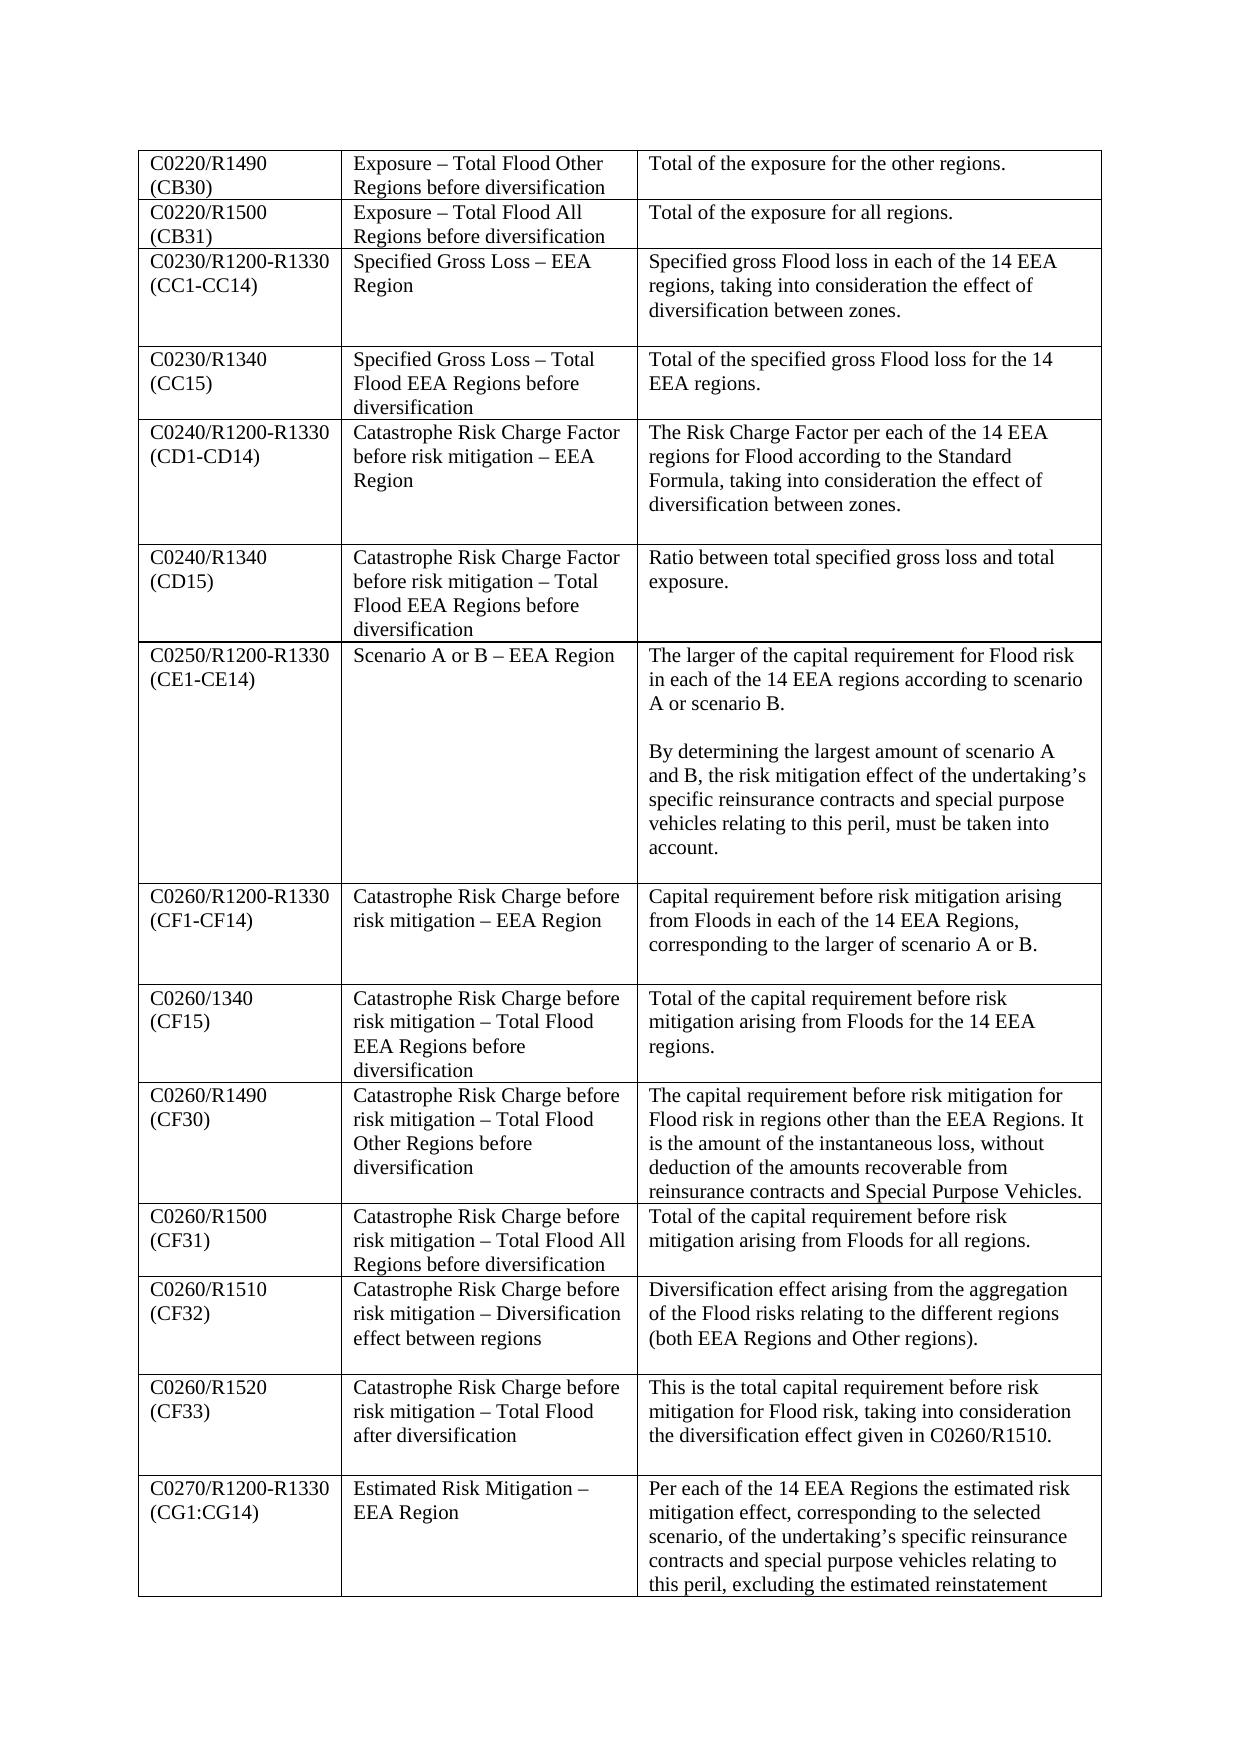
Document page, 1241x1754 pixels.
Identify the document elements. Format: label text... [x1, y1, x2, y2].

table_cell Catastrophe Risk Charge Factor before risk mitigation – EEA Region [342, 420, 637, 544]
table_cell C0260/R1520 (CF33) [139, 1375, 341, 1475]
table_cell Exposure – Total Flood Other Regions before diversification [342, 151, 637, 199]
table_cell C0220/R1490 (CB30) [139, 151, 341, 199]
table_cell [638, 1476, 1101, 1596]
table_cell Total of the capital requirement before risk mitigation arising from Floods for the 14 EEA regions. [638, 985, 1101, 1082]
table_cell Catastrophe Risk Charge before risk mitigation – Total Flood Other Regions before diversification [342, 1083, 637, 1203]
table_cell Diversification effect arising from the aggregation of the Flood risks relating to the different regions (both EEA Regions and Other regions). [638, 1277, 1101, 1373]
table_cell Ratio between total specified gross loss and total exposure. [638, 545, 1101, 641]
table_cell C0250/R1200-R1330 (CE1-CE14) [139, 643, 341, 883]
table_cell Specified Gross Loss – Total Flood EEA Regions before diversification [342, 347, 637, 419]
table_cell C0260/R1490 (CF30) [139, 1083, 341, 1203]
table_cell Total of the specified gross Flood loss for the 14 EEA regions. [638, 347, 1101, 419]
table_cell Catastrophe Risk Charge before risk mitigation – EEA Region [342, 884, 637, 984]
table_cell C0240/R1340 (CD15) [139, 545, 341, 641]
table_cell Specified Gross Loss – EEA Region [342, 249, 637, 346]
table_cell C0240/R1200-R1330 (CD1-CD14) [139, 420, 341, 544]
table_cell Catastrophe Risk Charge before risk mitigation – Total Flood EEA Regions before diversification [342, 985, 637, 1082]
table_cell Total of the exposure for the other regions. [638, 151, 1101, 199]
table_cell C0230/R1340 (CC15) [139, 347, 341, 419]
table_cell Catastrophe Risk Charge before risk mitigation – Diversification effect between regions [342, 1277, 637, 1373]
table_cell C0260/R1200-R1330 (CF1-CF14) [139, 884, 341, 984]
table_cell The Risk Charge Factor per each of the 14 EEA regions for Flood according to the Standard Formula, taking into consideration the effect of diversification between zones. [638, 420, 1101, 544]
table_cell The larger of the capital requirement for Flood risk in each of the 14 EEA regions according to scenario A or scenario B. By determining the largest amount of scenario A and B, the risk mitigation effect of the undertaking’s specific reinsurance contracts and special purpose vehicles relating to this peril, must be taken into account. [638, 643, 1101, 883]
table_cell C0220/R1500 (CB31) [139, 200, 341, 248]
table_cell Catastrophe Risk Charge before risk mitigation – Total Flood All Regions before diversification [342, 1204, 637, 1276]
table_cell Capital requirement before risk mitigation arising from Floods in each of the 14 EEA Regions, corresponding to the larger of scenario A or B. [638, 884, 1101, 984]
table_cell Exposure – Total Flood All Regions before diversification [342, 200, 637, 248]
table_cell Scenario A or B – EEA Region [342, 643, 637, 883]
table_cell The capital requirement before risk mitigation for Flood risk in regions other than the EEA Regions. It is the amount of the instantaneous loss, without deduction of the amounts recoverable from reinsurance contracts and Special Purpose Vehicles. [638, 1083, 1101, 1203]
table_cell Specified gross Flood loss in each of the 14 EEA regions, taking into consideration the effect of diversification between zones. [638, 249, 1101, 346]
table_cell C0260/R1500 (CF31) [139, 1204, 341, 1276]
table_cell C0260/1340 (CF15) [139, 985, 341, 1082]
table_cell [342, 1476, 637, 1596]
table_cell Catastrophe Risk Charge Factor before risk mitigation – Total Flood EEA Regions before diversification [342, 545, 637, 641]
table_cell This is the total capital requirement before risk mitigation for Flood risk, taking into consideration the diversification effect given in C0260/R1510. [638, 1375, 1101, 1475]
table_cell C0260/R1510 (CF32) [139, 1277, 341, 1373]
table_cell Catastrophe Risk Charge before risk mitigation – Total Flood after diversification [342, 1375, 637, 1475]
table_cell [139, 1476, 341, 1596]
table_cell Total of the capital requirement before risk mitigation arising from Floods for all regions. [638, 1204, 1101, 1276]
table_cell Total of the exposure for all regions. [638, 200, 1101, 248]
table_cell C0230/R1200-R1330 (CC1-CC14) [139, 249, 341, 346]
